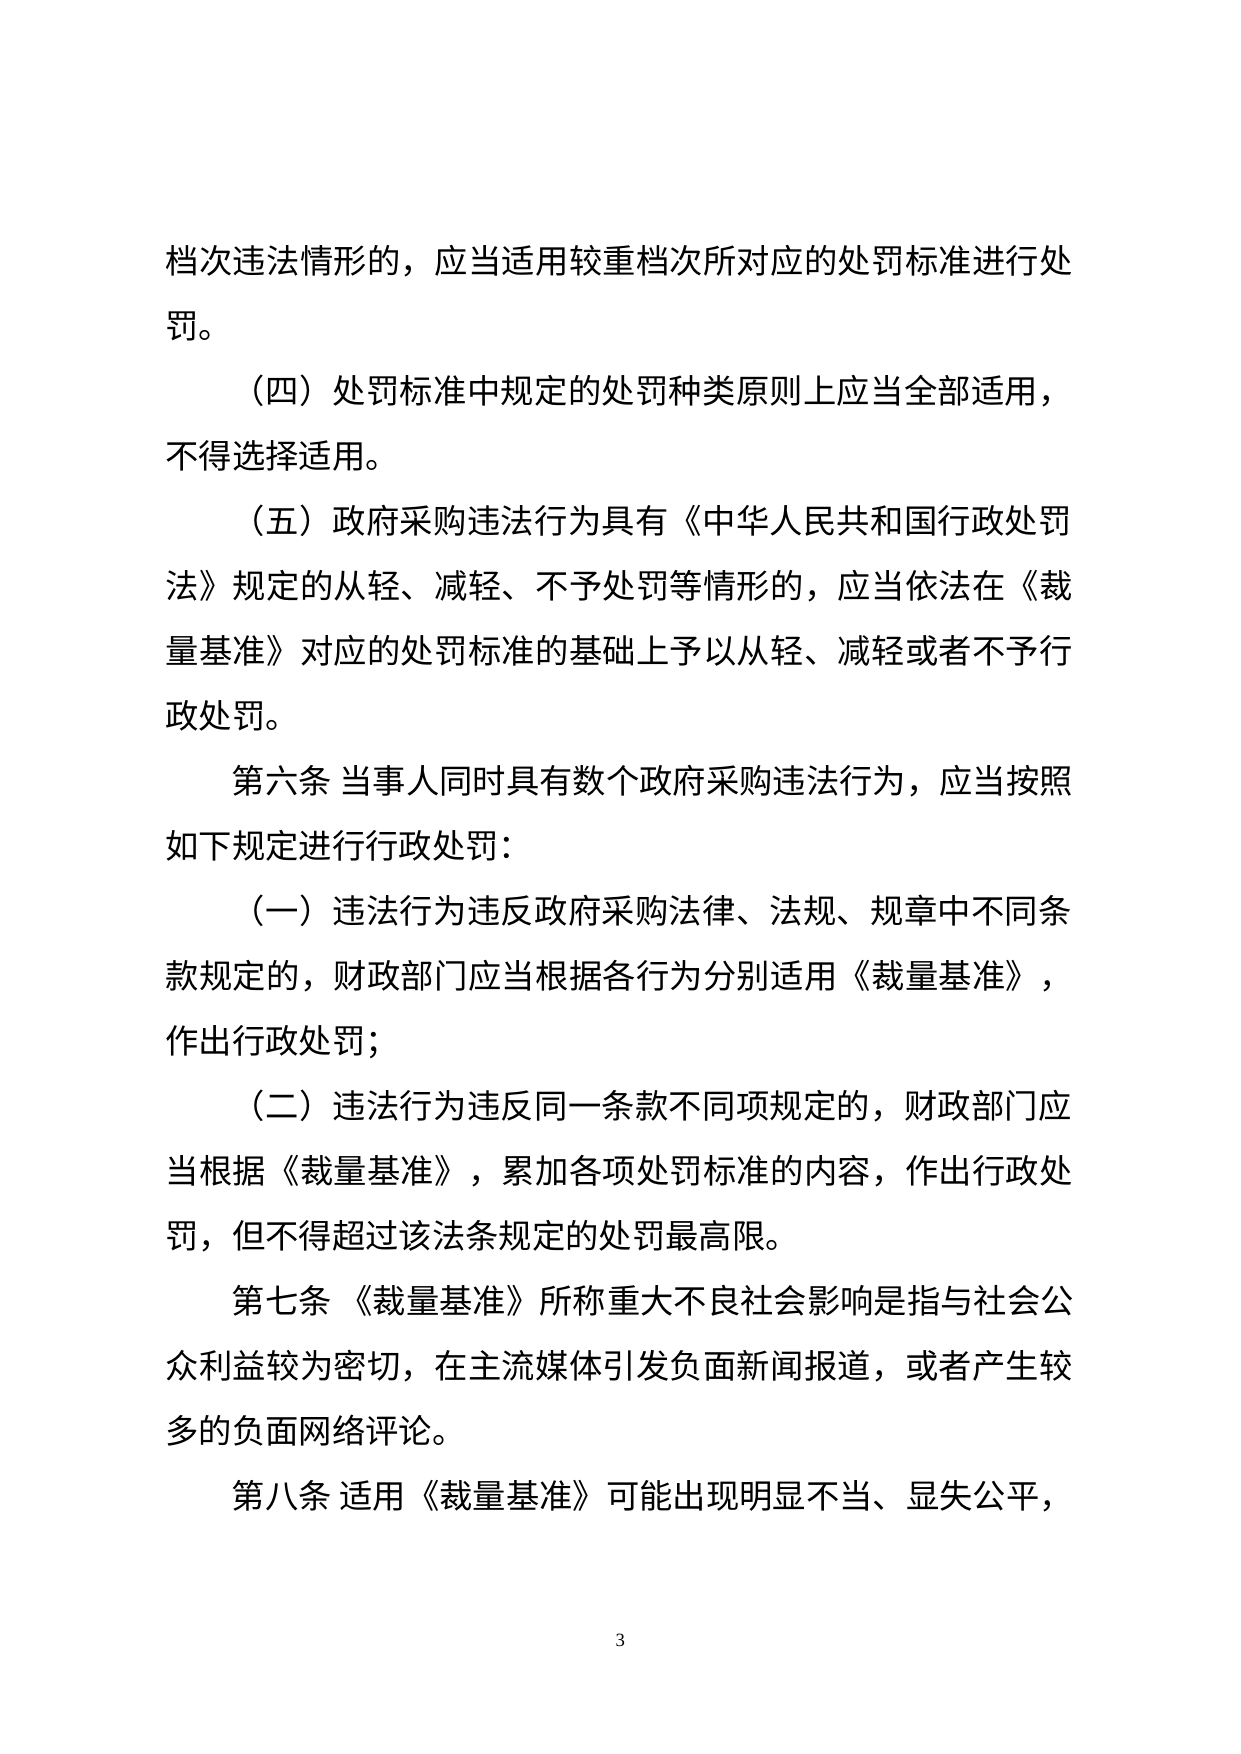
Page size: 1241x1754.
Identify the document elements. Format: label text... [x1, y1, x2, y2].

text （四）处罚标准中规定的处罚种类原则上应当全部适用，不得选择适用。 [165, 357, 1075, 487]
text 第六条 当事人同时具有数个政府采购违法行为，应当按照如下规定进行行政处罚： [165, 747, 1075, 877]
text （一）违法行为违反政府采购法律、法规、规章中不同条款规定的，财政部门应当根据各行为分别适用《裁量基准》，作出行政处罚； [165, 877, 1075, 1072]
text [165, 1462, 1075, 1527]
text 第七条 《裁量基准》所称重大不良社会影响是指与社会公众利益较为密切，在主流媒体引发负面新闻报道，或者产生较多的负面网络评论。 [165, 1267, 1075, 1462]
text （五）政府采购违法行为具有《中华人民共和国行政处罚法》规定的从轻、减轻、不予处罚等情形的，应当依法在《裁量基准》对应的处罚标准的基础上予以从轻、减轻或者不予行政处罚。 [165, 487, 1075, 747]
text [165, 227, 1075, 357]
text （二）违法行为违反同一条款不同项规定的，财政部门应当根据《裁量基准》，累加各项处罚标准的内容，作出行政处罚，但不得超过该法条规定的处罚最高限。 [165, 1072, 1075, 1267]
